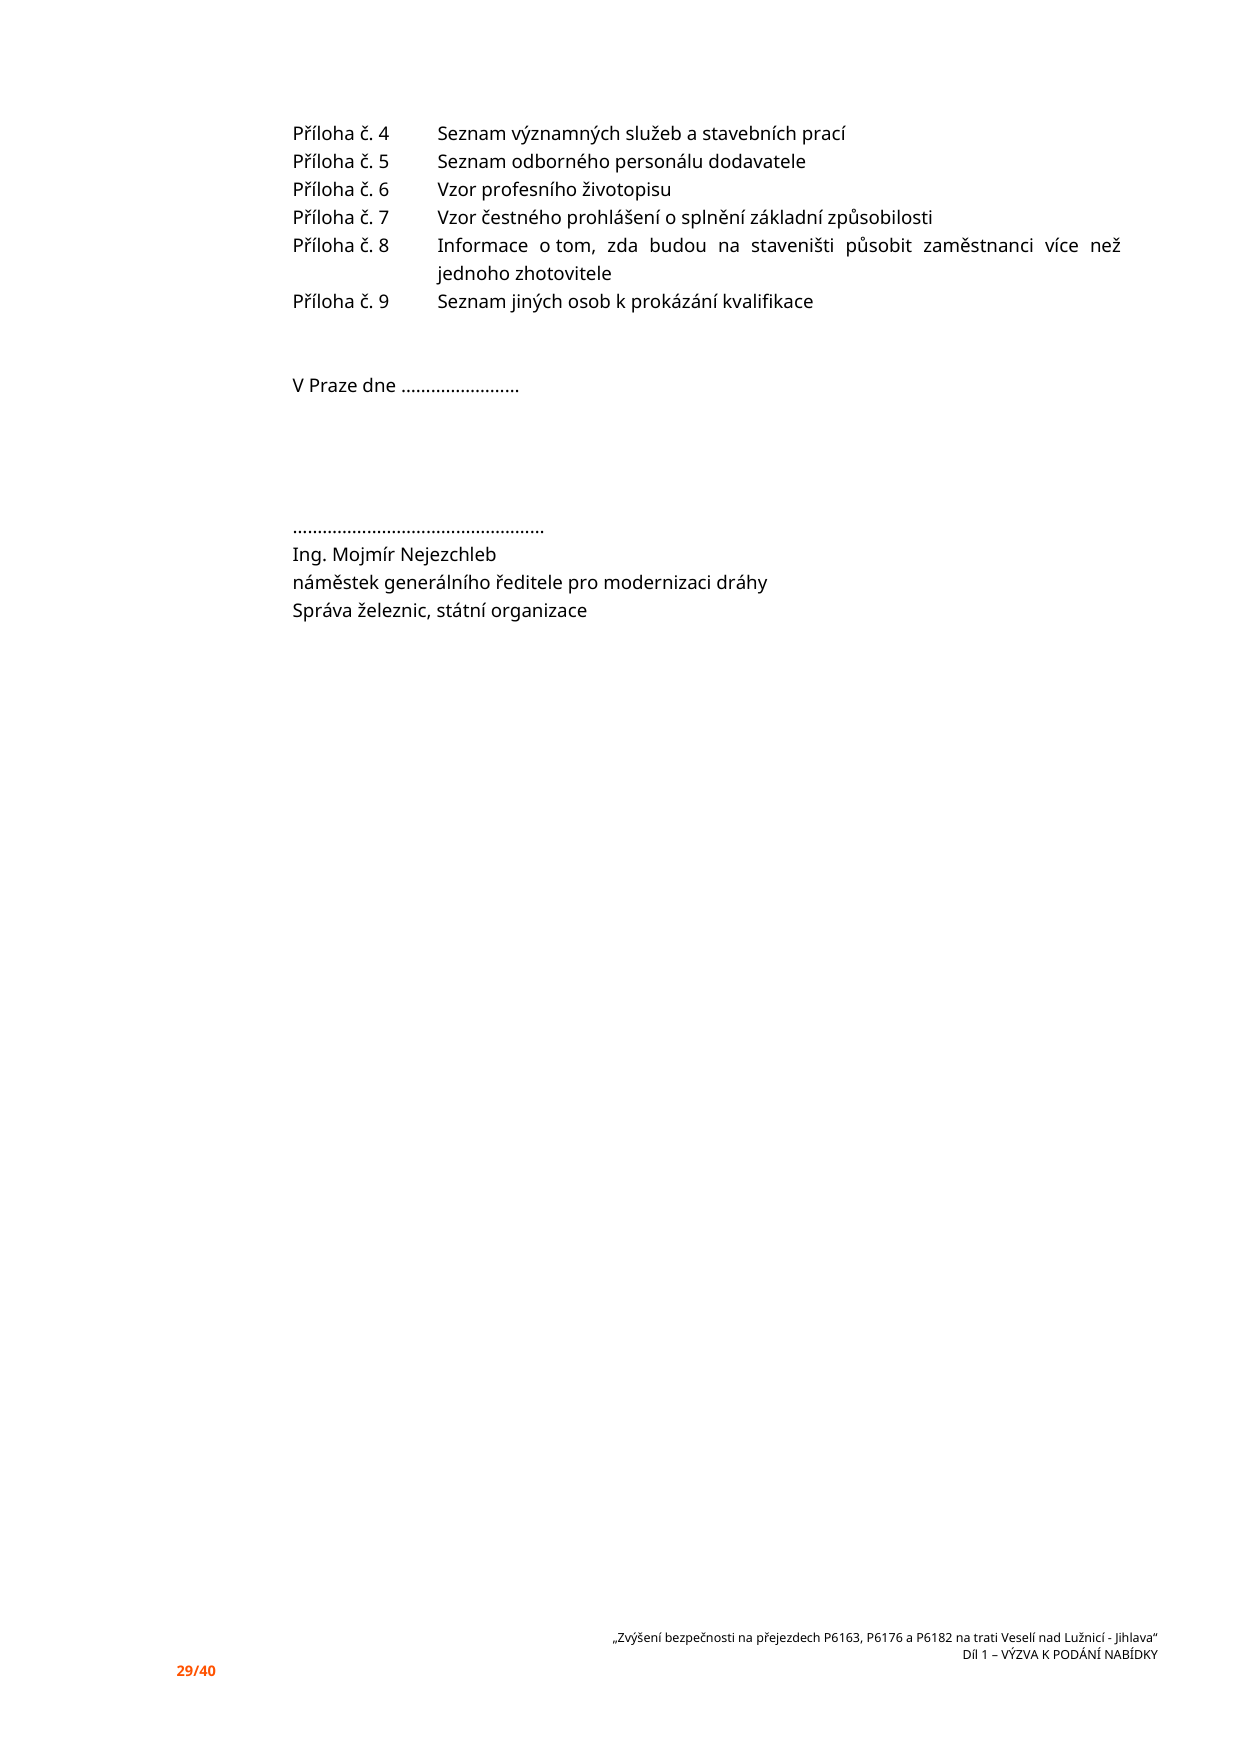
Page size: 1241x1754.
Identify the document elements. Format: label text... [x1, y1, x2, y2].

text Příloha č. 9 Seznam jiných osob k prokázání kvalifikace [292, 289, 1122, 314]
text Příloha č. 5 Seznam odborného personálu dodavatele [292, 149, 1122, 174]
text Ing. Mojmír Nejezchleb [292, 541, 1122, 566]
text …………………………………………… [292, 513, 1122, 538]
text Příloha č. 8 Informace o tom, zda budou na staveništi působit zaměstnanci více než jednoho zhotovitele [292, 233, 1122, 286]
text Správa železnic, státní organizace [292, 597, 1122, 622]
text V Praze dne …………………… [292, 373, 1122, 398]
text Příloha č. 4 Seznam významných služeb a stavebních prací [292, 121, 1122, 146]
text Příloha č. 7 Vzor čestného prohlášení o splnění základní způsobilosti [292, 205, 1122, 230]
text Příloha č. 6 Vzor profesního životopisu [292, 177, 1122, 202]
text náměstek generálního ředitele pro modernizaci dráhy [292, 569, 1122, 594]
